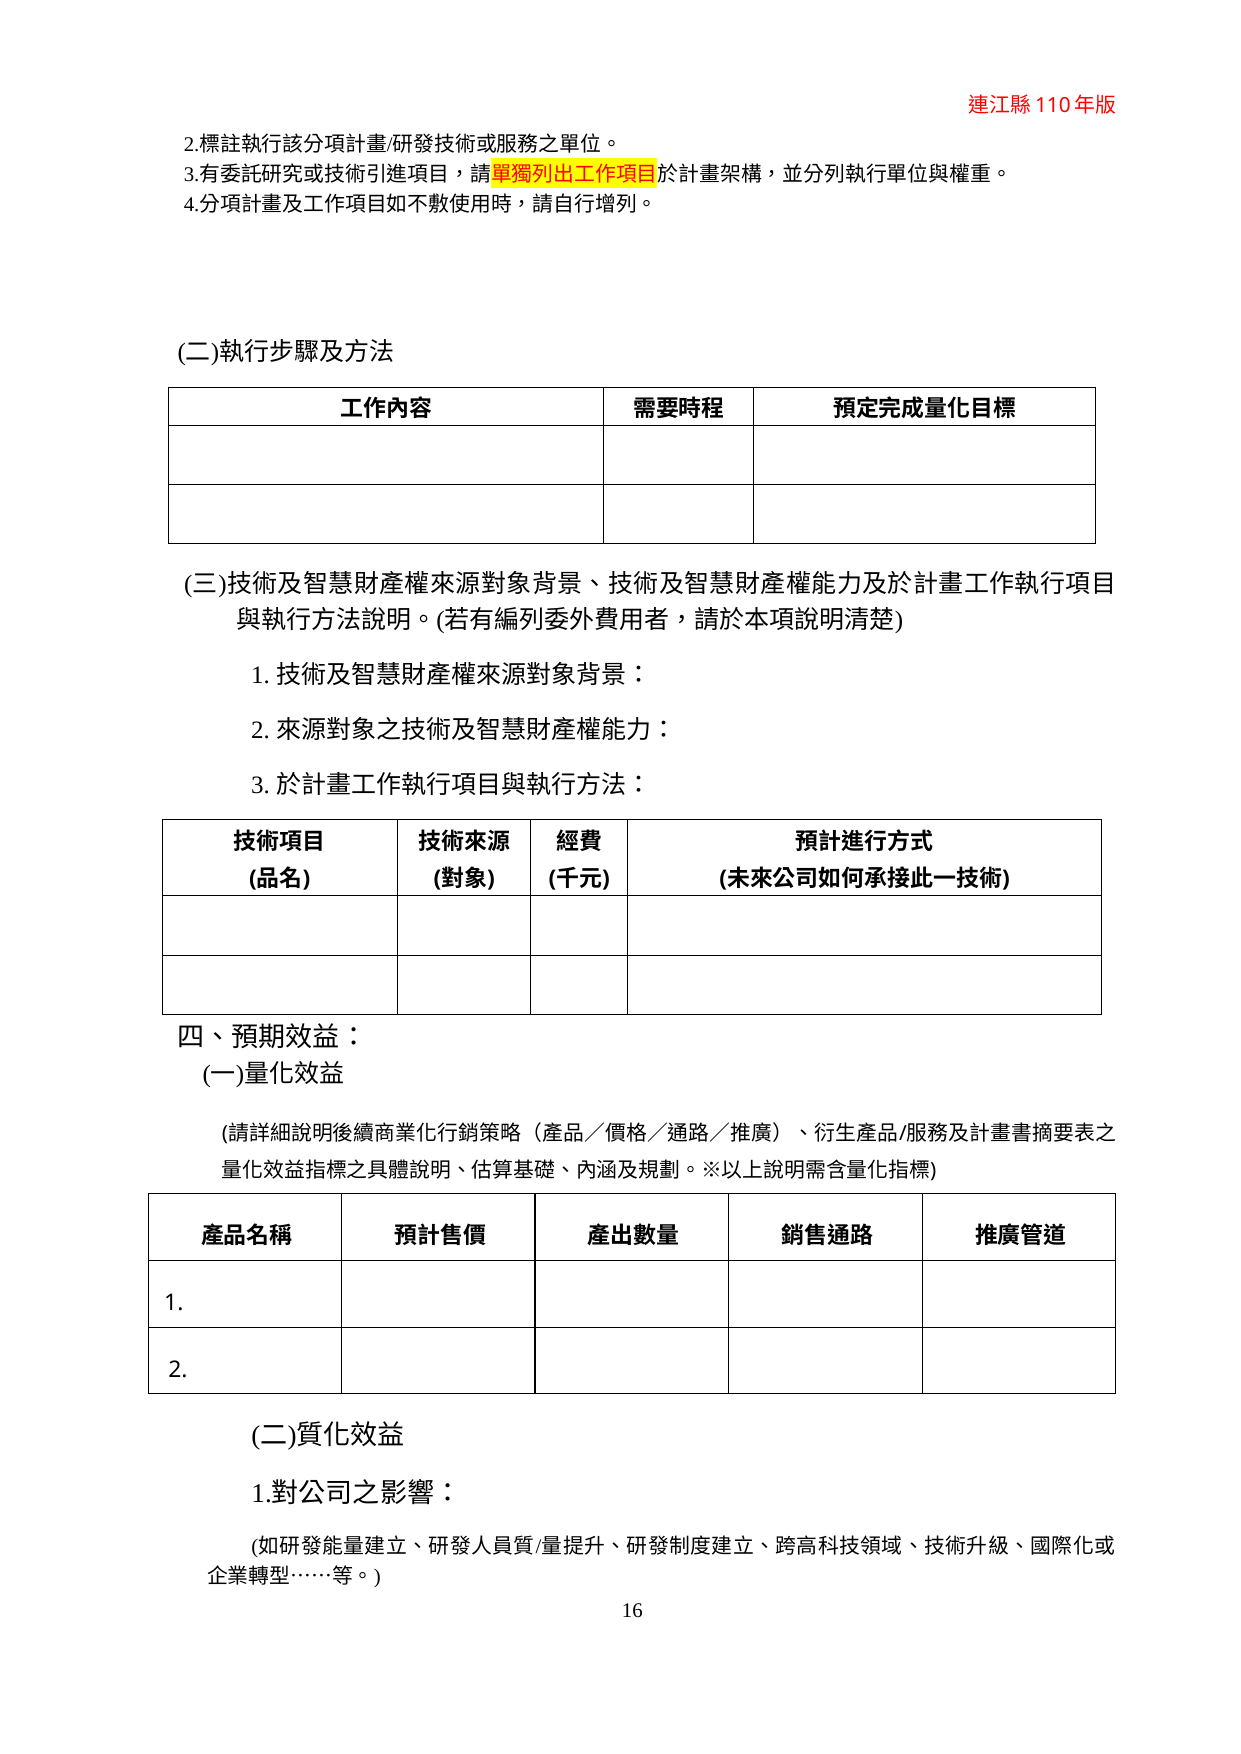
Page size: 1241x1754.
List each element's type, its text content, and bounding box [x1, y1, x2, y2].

table_header 預計售價 [342, 1194, 534, 1260]
table_cell [923, 1328, 1115, 1393]
table_cell [398, 896, 530, 954]
table_cell [604, 485, 753, 543]
table_cell [169, 426, 603, 484]
text 4.分項計畫及工作項目如不敷使用時，請自行增列。 [183, 188, 1116, 218]
table_cell 2. [149, 1328, 341, 1393]
table_header 技術來源 (對象) [398, 820, 530, 895]
table_cell [754, 485, 1095, 543]
table_header 銷售通路 [729, 1194, 922, 1260]
table_header 技術項目 (品名) [163, 820, 397, 895]
table_cell [169, 485, 603, 543]
text 1. 技術及智慧財產權來源對象背景： [206, 654, 1116, 691]
table_cell 1. [149, 1261, 341, 1327]
text 2. 來源對象之技術及智慧財產權能力： [206, 709, 1116, 746]
table_cell [536, 1328, 728, 1393]
table_cell [754, 426, 1095, 484]
table_header 經費 (千元) [531, 820, 627, 895]
table_cell [604, 426, 753, 484]
table_cell [163, 956, 397, 1013]
text (一)量化效益 [177, 1054, 1122, 1090]
text 1.對公司之影響： [207, 1471, 1116, 1510]
table_header 需要時程 [604, 388, 753, 425]
table_header 工作內容 [169, 388, 603, 425]
table_header 產品名稱 [149, 1194, 341, 1260]
table_cell [531, 956, 627, 1013]
table_cell [536, 1261, 728, 1327]
text (二)質化效益 [207, 1413, 1116, 1452]
table_cell [531, 896, 627, 954]
table_cell [729, 1328, 922, 1393]
text (三)技術及智慧財產權來源對象背景、技術及智慧財產權能力及於計畫工作執行項目與執行方法說明。(若有編列委外費用者，請於本項說明清楚) [177, 563, 1116, 636]
table_cell [398, 956, 530, 1013]
text (二)執行步驟及方法 [177, 332, 1116, 368]
table_header 產出數量 [536, 1194, 728, 1260]
table_header 推廣管道 [923, 1194, 1115, 1260]
text 3.有委託研究或技術引進項目，請單獨列出工作項目於計畫架構，並分列執行單位與權重。 [183, 157, 1122, 188]
table_cell [163, 896, 397, 954]
table_cell [628, 896, 1101, 954]
text 3. 於計畫工作執行項目與執行方法： [206, 764, 1116, 801]
text 2.標註執行該分項計畫/研發技術或服務之單位。 [183, 127, 1116, 157]
text 四、預期效益： [177, 1014, 1116, 1054]
table_cell [923, 1261, 1115, 1327]
text (請詳細說明後續商業化行銷策略（產品／價格／通路／推廣）、衍生產品/服務及計畫書摘要表之量化效益指標之具體說明、估算基礎、內涵及規劃。※以上說明需含量化指標) [222, 1109, 1116, 1184]
table_cell [729, 1261, 922, 1327]
table_header 預計進行方式 (未來公司如何承接此一技術) [628, 820, 1101, 895]
table_cell [342, 1261, 534, 1327]
table_cell [342, 1328, 534, 1393]
table_cell [628, 956, 1101, 1013]
text (如研發能量建立、研發人員質/量提升、研發制度建立、跨高科技領域、技術升級、國際化或企業轉型……等。) [207, 1529, 1116, 1589]
table_header 預定完成量化目標 [754, 388, 1095, 425]
